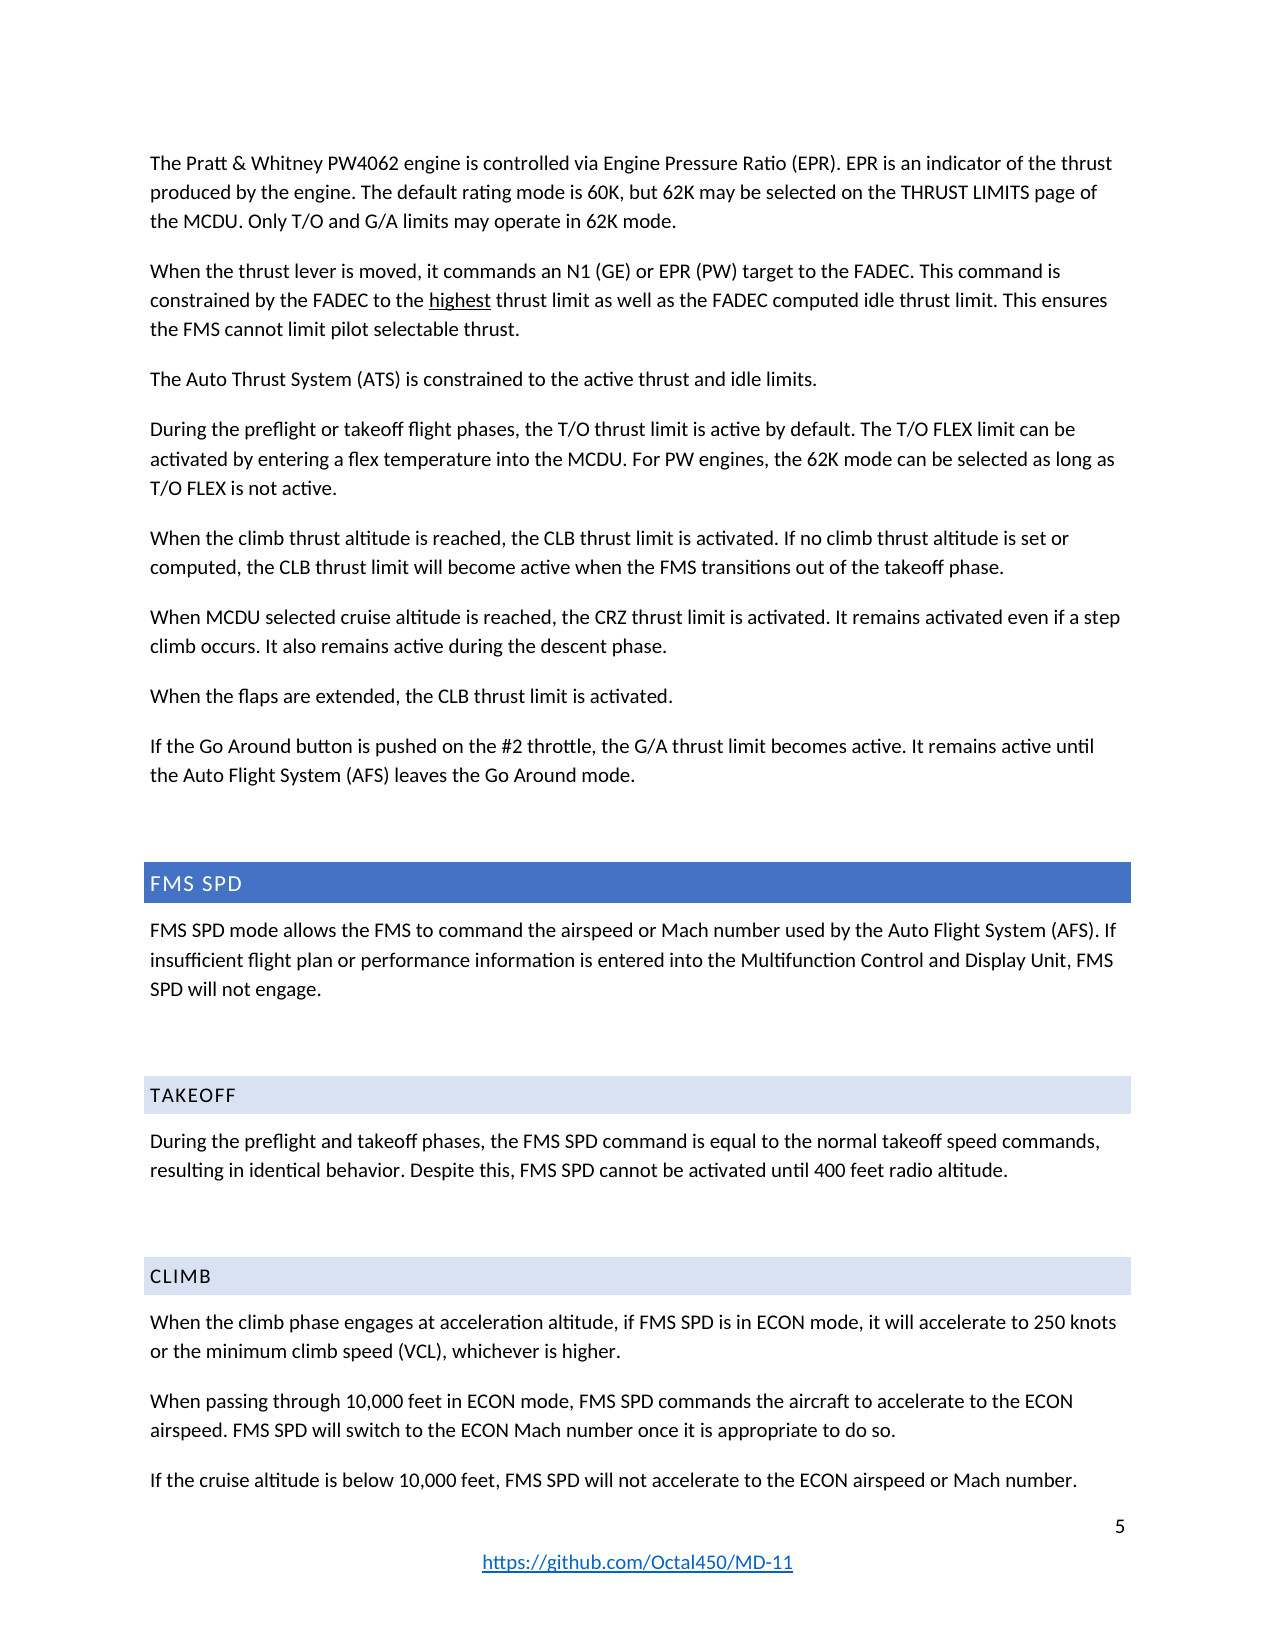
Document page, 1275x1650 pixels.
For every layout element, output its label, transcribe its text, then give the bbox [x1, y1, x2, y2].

text FMS SPD mode allows the FMS to command the airspeed or Mach number used by the Auto Flight System (AFS). If insufficient flight plan or performance information is entered into the Multifunction Control and Display Unit, FMS SPD will not engage. [150, 918, 1125, 1001]
text When passing through 10,000 feet in ECON mode, FMS SPD commands the aircraft to accelerate to the ECON airspeed. FMS SPD will switch to the ECON Mach number once it is appropriate to do so. [150, 1388, 1125, 1443]
text During the preflight or takeoff flight phases, the T/O thrust limit is active by default. The T/O FLEX limit can be activated by entering a flex temperature into the MCDU. For PW engines, the 62K mode can be selected as long as T/O FLEX is not active. [150, 417, 1125, 500]
subtitle Climb [150, 1264, 1125, 1289]
subtitle Takeoff [150, 1082, 1125, 1108]
text During the preflight and takeoff phases, the FMS SPD command is equal to the normal takeoff speed commands, resulting in identical behavior. Despite this, FMS SPD cannot be activated until 400 feet radio altitude. [150, 1128, 1125, 1183]
text If the Go Around button is pushed on the #2 throttle, the G/A thrust limit becomes active. It remains active until the Auto Flight System (AFS) leaves the Go Around mode. [150, 733, 1125, 788]
text When the climb thrust altitude is reached, the CLB thrust limit is activated. If no climb thrust altitude is set or computed, the CLB thrust limit will become active when the FMS transitions out of the takeoff phase. [150, 525, 1125, 579]
text When the climb phase engages at acceleration altitude, if FMS SPD is in ECON mode, it will accelerate to 250 knots or the minimum climb speed (VCL), whichever is higher. [150, 1309, 1125, 1364]
subtitle FMS SPD [150, 869, 1125, 897]
text The Pratt & Whitney PW4062 engine is controlled via Engine Pressure Ratio (EPR). EPR is an indicator of the thrust produced by the engine. The default rating mode is 60K, but 62K may be selected on the THRUST LIMITS page of the MCDU. Only T/O and G/A limits may operate in 62K mode. [150, 150, 1125, 234]
text When the flaps are extended, the CLB thrust limit is activated. [150, 683, 1125, 709]
text When MCDU selected cruise altitude is reached, the CRZ thrust limit is activated. It remains activated even if a step climb occurs. It also remains active during the descent phase. [150, 604, 1125, 659]
text The Auto Thrust System (ATS) is constrained to the active thrust and idle limits. [150, 367, 1125, 392]
text When the thrust lever is moved, it commands an N1 (GE) or EPR (PW) target to the FADEC. This command is constrained by the FADEC to the highest thrust limit as well as the FADEC computed idle thrust limit. This ensures the FMS cannot limit pilot selectable thrust. [150, 258, 1125, 342]
text If the cruise altitude is below 10,000 feet, FMS SPD will not accelerate to the ECON airspeed or Mach number. [150, 1468, 1125, 1493]
